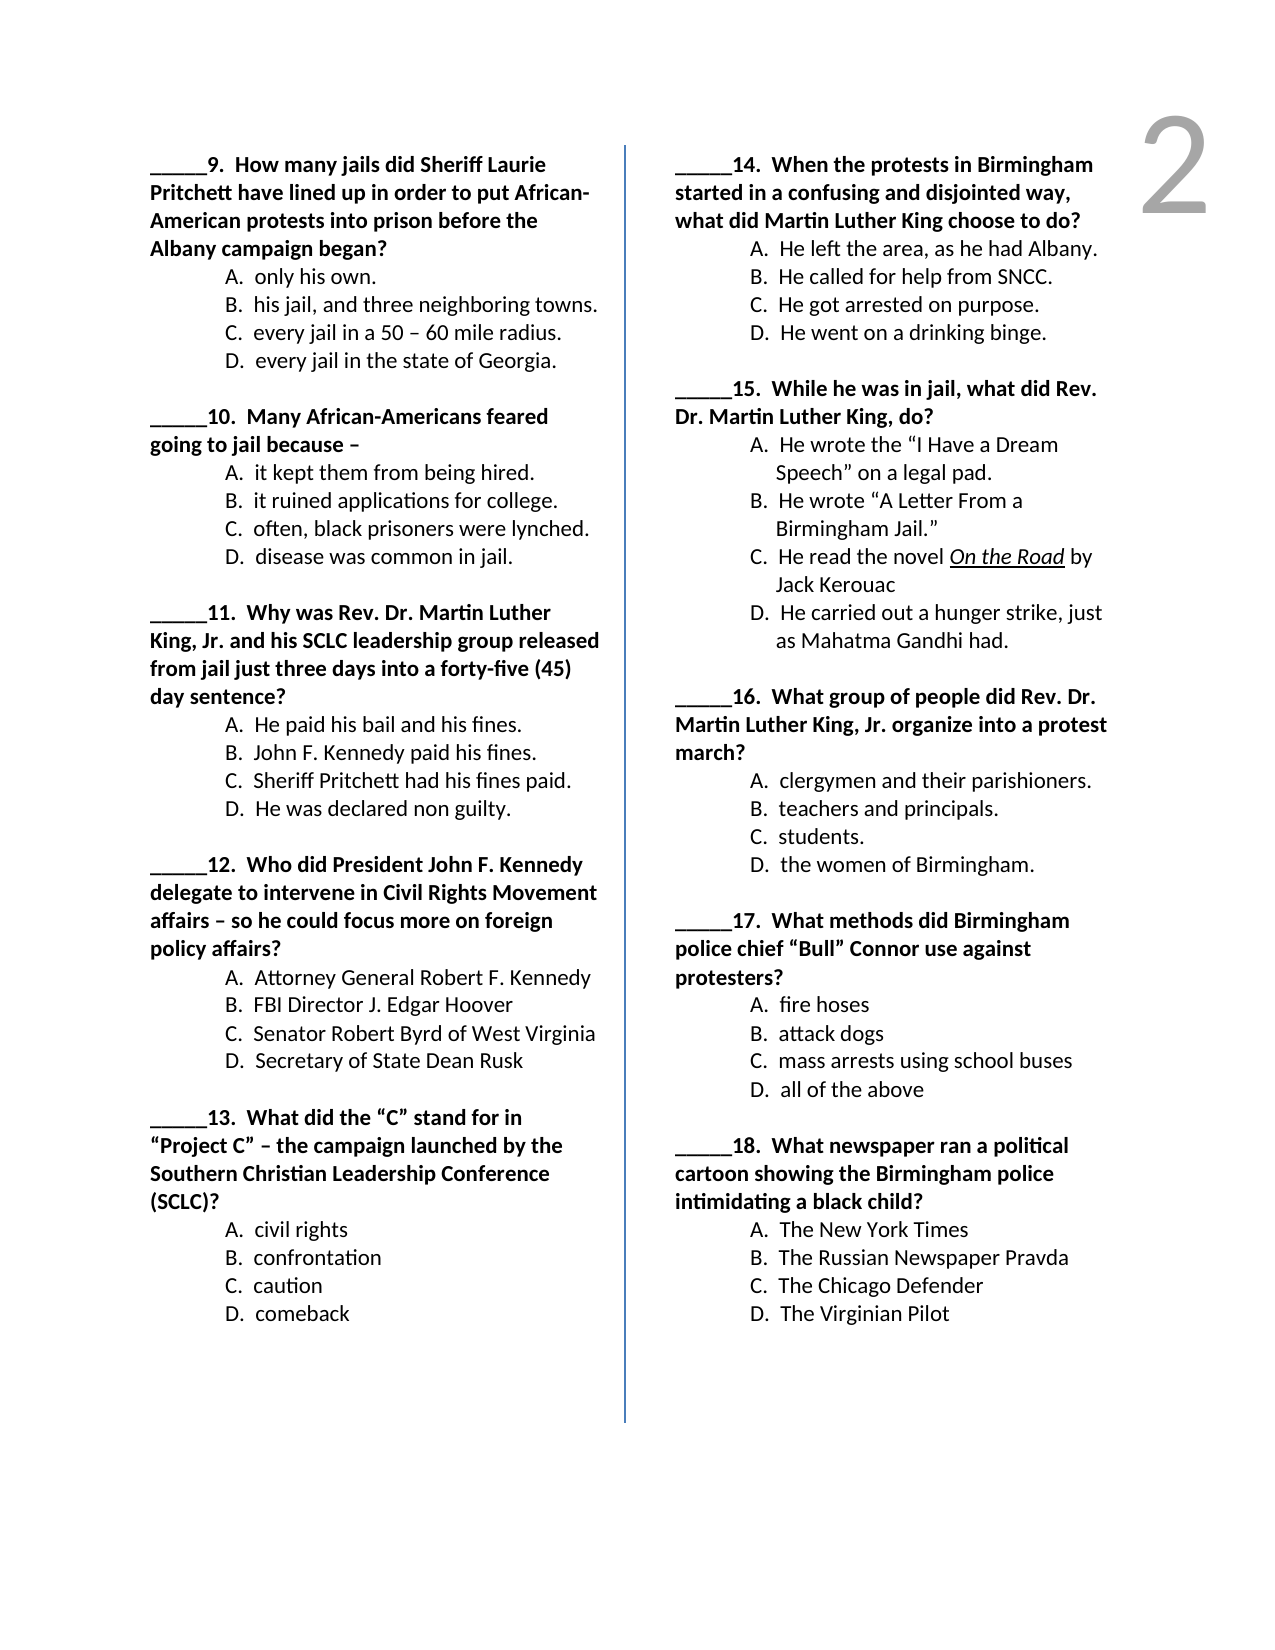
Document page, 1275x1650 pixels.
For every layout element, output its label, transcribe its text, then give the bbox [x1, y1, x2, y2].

text Jack Kerouac [675, 570, 1125, 598]
text C. often, black prisoners were lynched. [150, 514, 600, 542]
text A. He paid his bail and his fines. [150, 710, 600, 738]
text _____13. What did the “C” stand for in “Project C” – the campaign launched by the Southern Christian Leadership Conference (SCLC)? [150, 1103, 600, 1215]
text B. John F. Kennedy paid his fines. [150, 738, 600, 766]
text C. students. [675, 822, 1125, 851]
text A. He wrote the “I Have a Dream [675, 430, 1125, 458]
text D. all of the above [675, 1075, 1125, 1103]
text Speech” on a legal pad. [675, 458, 1125, 486]
text B. it ruined applications for college. [150, 486, 600, 514]
text C. He read the novel On the Road by [675, 542, 1125, 570]
text Birmingham Jail.” [675, 514, 1125, 542]
text D. the women of Birmingham. [675, 851, 1125, 878]
text D. He was declared non guilty. [150, 794, 600, 822]
text _____16. What group of people did Rev. Dr. Martin Luther King, Jr. organize into a protest march? [675, 682, 1125, 766]
text C. every jail in a 50 – 60 mile radius. [150, 318, 600, 346]
text A. only his own. [150, 262, 600, 290]
text A. fire hoses [675, 991, 1125, 1019]
text B. his jail, and three neighboring towns. [150, 290, 600, 318]
text B. The Russian Newspaper Pravda [675, 1243, 1125, 1271]
text B. FBI Director J. Edgar Hoover [150, 991, 600, 1019]
text B. confrontation [150, 1243, 600, 1271]
text _____9. How many jails did Sheriff Laurie Pritchett have lined up in order to put African-American protests into prison before the Albany campaign began? [150, 150, 600, 262]
text B. He called for help from SNCC. [675, 262, 1125, 290]
text C. mass arrests using school buses [675, 1047, 1125, 1075]
text _____17. What methods did Birmingham police chief “Bull” Connor use against protesters? [675, 907, 1125, 991]
text D. The Virginian Pilot [675, 1299, 1125, 1327]
text C. Sheriff Pritchett had his fines paid. [150, 766, 600, 794]
text A. Attorney General Robert F. Kennedy [150, 963, 600, 991]
text A. clergymen and their parishioners. [675, 766, 1125, 794]
text _____10. Many African-Americans feared going to jail because – [150, 402, 600, 458]
text D. every jail in the state of Georgia. [150, 346, 600, 374]
text C. He got arrested on purpose. [675, 290, 1125, 318]
text _____11. Why was Rev. Dr. Martin Luther King, Jr. and his SCLC leadership group released from jail just three days into a forty-five (45) day sentence? [150, 598, 600, 710]
text _____18. What newspaper ran a political cartoon showing the Birmingham police intimidating a black child? [675, 1131, 1125, 1215]
text as Mahatma Gandhi had. [675, 626, 1125, 654]
text D. Secretary of State Dean Rusk [150, 1047, 600, 1075]
text D. He went on a drinking binge. [675, 318, 1125, 346]
text C. caution [150, 1271, 600, 1299]
text D. He carried out a hunger strike, just [675, 598, 1125, 626]
text A. The New York Times [675, 1215, 1125, 1243]
text _____15. While he was in jail, what did Rev. Dr. Martin Luther King, do? [675, 374, 1125, 430]
text A. civil rights [150, 1215, 600, 1243]
text D. comeback [150, 1299, 600, 1327]
text B. teachers and principals. [675, 794, 1125, 822]
text D. disease was common in jail. [150, 542, 600, 570]
text C. Senator Robert Byrd of West Virginia [150, 1019, 600, 1047]
text C. The Chicago Defender [675, 1271, 1125, 1299]
text A. He left the area, as he had Albany. [675, 234, 1125, 262]
text _____14. When the protests in Birmingham started in a confusing and disjointed way, what did Martin Luther King choose to do? [675, 150, 1125, 234]
text A. it kept them from being hired. [150, 458, 600, 486]
text B. He wrote “A Letter From a [675, 486, 1125, 514]
text B. attack dogs [675, 1019, 1125, 1047]
text _____12. Who did President John F. Kennedy delegate to intervene in Civil Rights Movement affairs – so he could focus more on foreign policy affairs? [150, 851, 600, 963]
